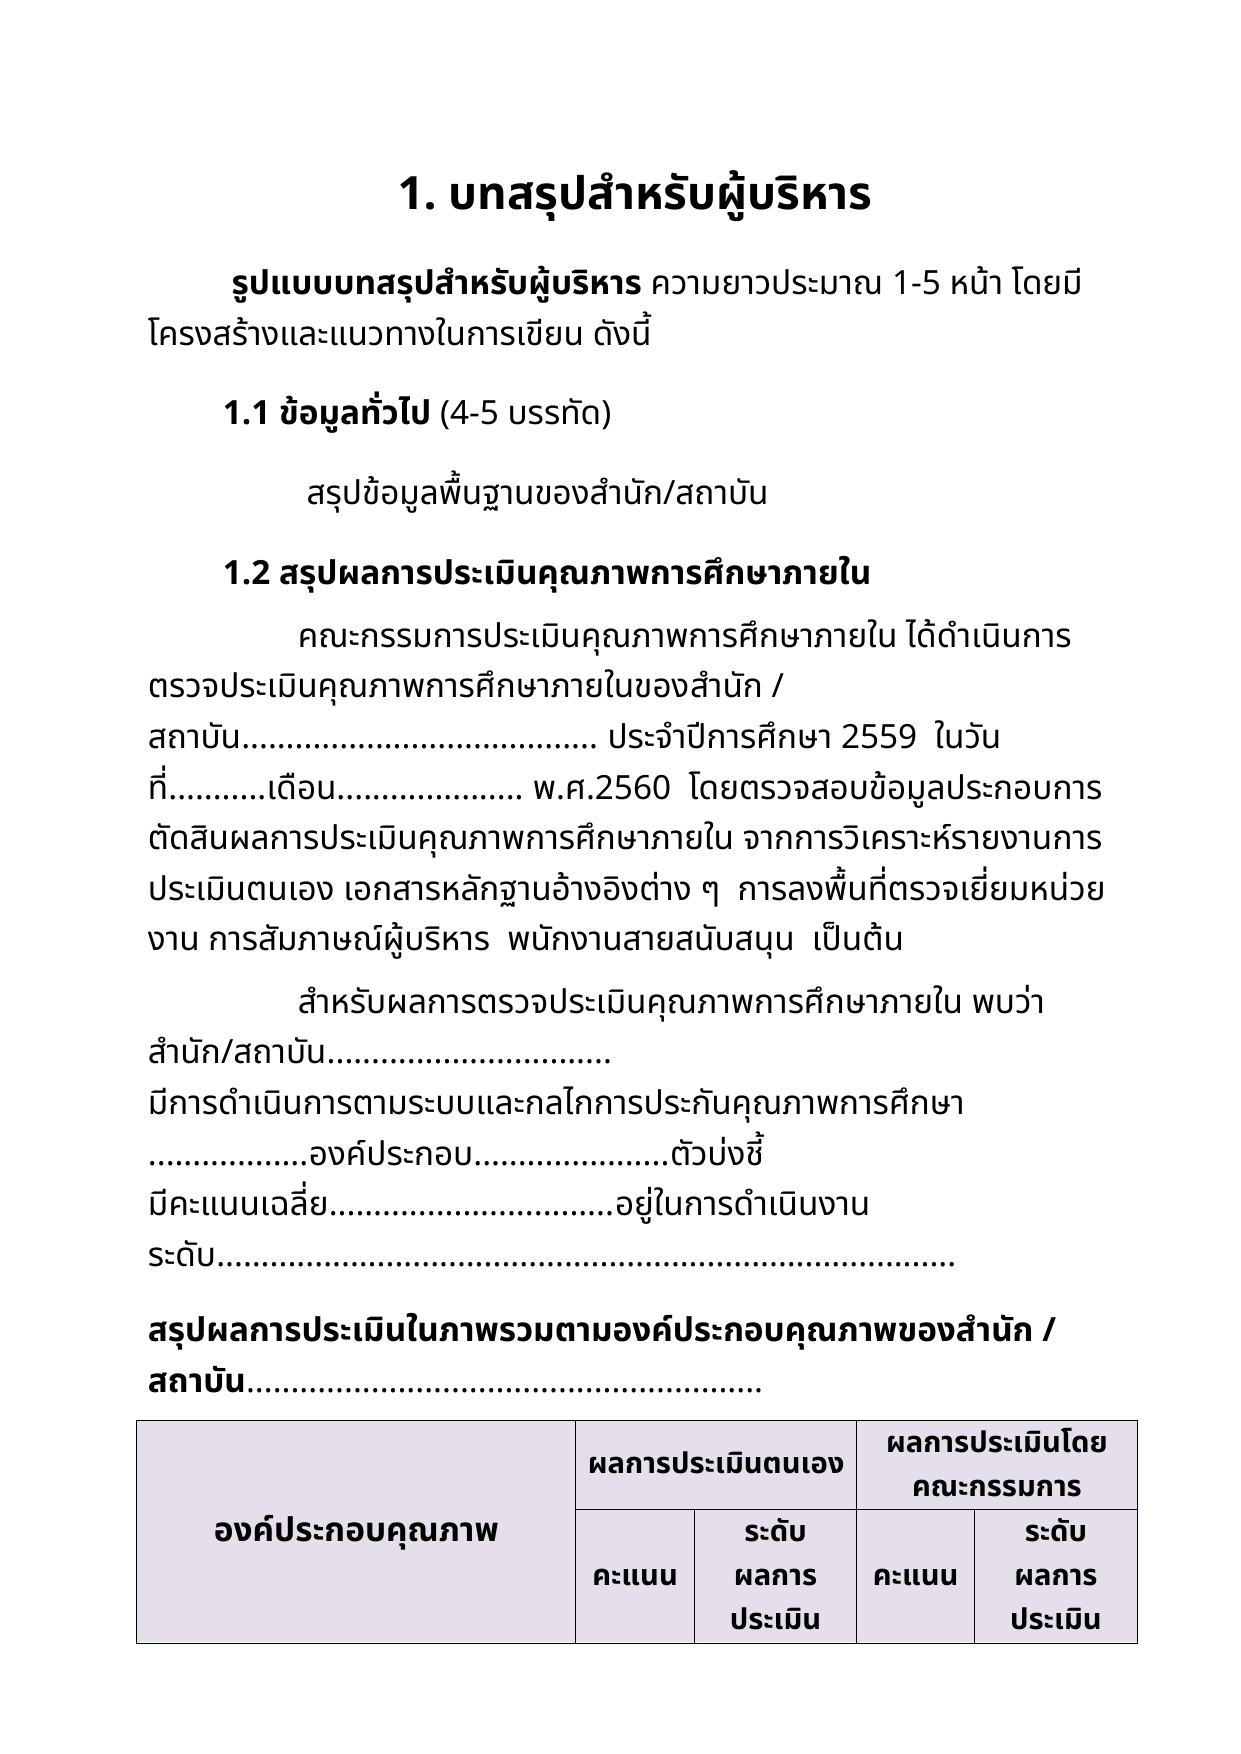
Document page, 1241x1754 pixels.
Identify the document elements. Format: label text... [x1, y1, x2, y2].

table_cell คะแนน [576, 1510, 694, 1642]
text 1.1 ข้อมูลทั่วไป (4-5 บรรทัด) [223, 389, 1122, 440]
text 1.2 สรุปผลการประเมินคุณภาพการศึกษาภายใน [223, 549, 1122, 599]
text สรุปผลการประเมินในภาพรวมตามองค์ประกอบคุณภาพของสำนัก / สถาบัน.......................................................... [148, 1306, 1156, 1407]
table_header องค์ประกอบคุณภาพ [137, 1421, 575, 1642]
text คณะกรรมการประเมินคุณภาพการศึกษาภายใน ได้ดำเนินการตรวจประเมินคุณภาพการศึกษาภายในของสำนัก / สถาบัน........................................ ประจำปีการศึกษา 2559 ในวันที่...........เดือน..................... พ.ศ.2560 โดยตรวจสอบข้อมูลประกอบการตัดสินผลการประเมินคุณภาพการศึกษาภายใน จากการวิเคราะห์รายงานการประเมินตนเอง เอกสารหลักฐานอ้างอิงต่าง ๆ การลงพื้นที่ตรวจเยี่ยมหน่วยงาน การสัมภาษณ์ผู้บริหาร พนักงานสายสนับสนุน เป็นต้น [148, 612, 1122, 965]
table_cell คะแนน [857, 1510, 974, 1642]
table_header ผลการประเมินโดยคณะกรรมการ [857, 1421, 1137, 1509]
table_cell ระดับ ผลการประเมิน [695, 1510, 856, 1642]
text สำหรับผลการตรวจประเมินคุณภาพการศึกษาภายใน พบว่า สำนัก/สถาบัน................................ มีการดำเนินการตามระบบและกลไกการประกันคุณภาพการศึกษา ..................องค์ประกอบ......................ตัวบ่งชี้ มีคะแนนเฉลี่ย................................อยู่ในการดำเนินงานระดับ................................................................................... [148, 978, 1122, 1281]
table_header ผลการประเมินตนเอง [576, 1421, 856, 1509]
text สรุปข้อมูลพื้นฐานของสำนัก/สถาบัน [223, 469, 1122, 519]
text รูปแบบบทสรุปสำหรับผู้บริหาร ความยาวประมาณ 1-5 หน้า โดยมีโครงสร้างและแนวทางในการเขียน ดังนี้ [148, 259, 1122, 360]
table_cell ระดับ ผลการประเมิน [975, 1510, 1137, 1642]
text 1. บทสรุปสำหรับผู้บริหาร [148, 160, 1122, 230]
